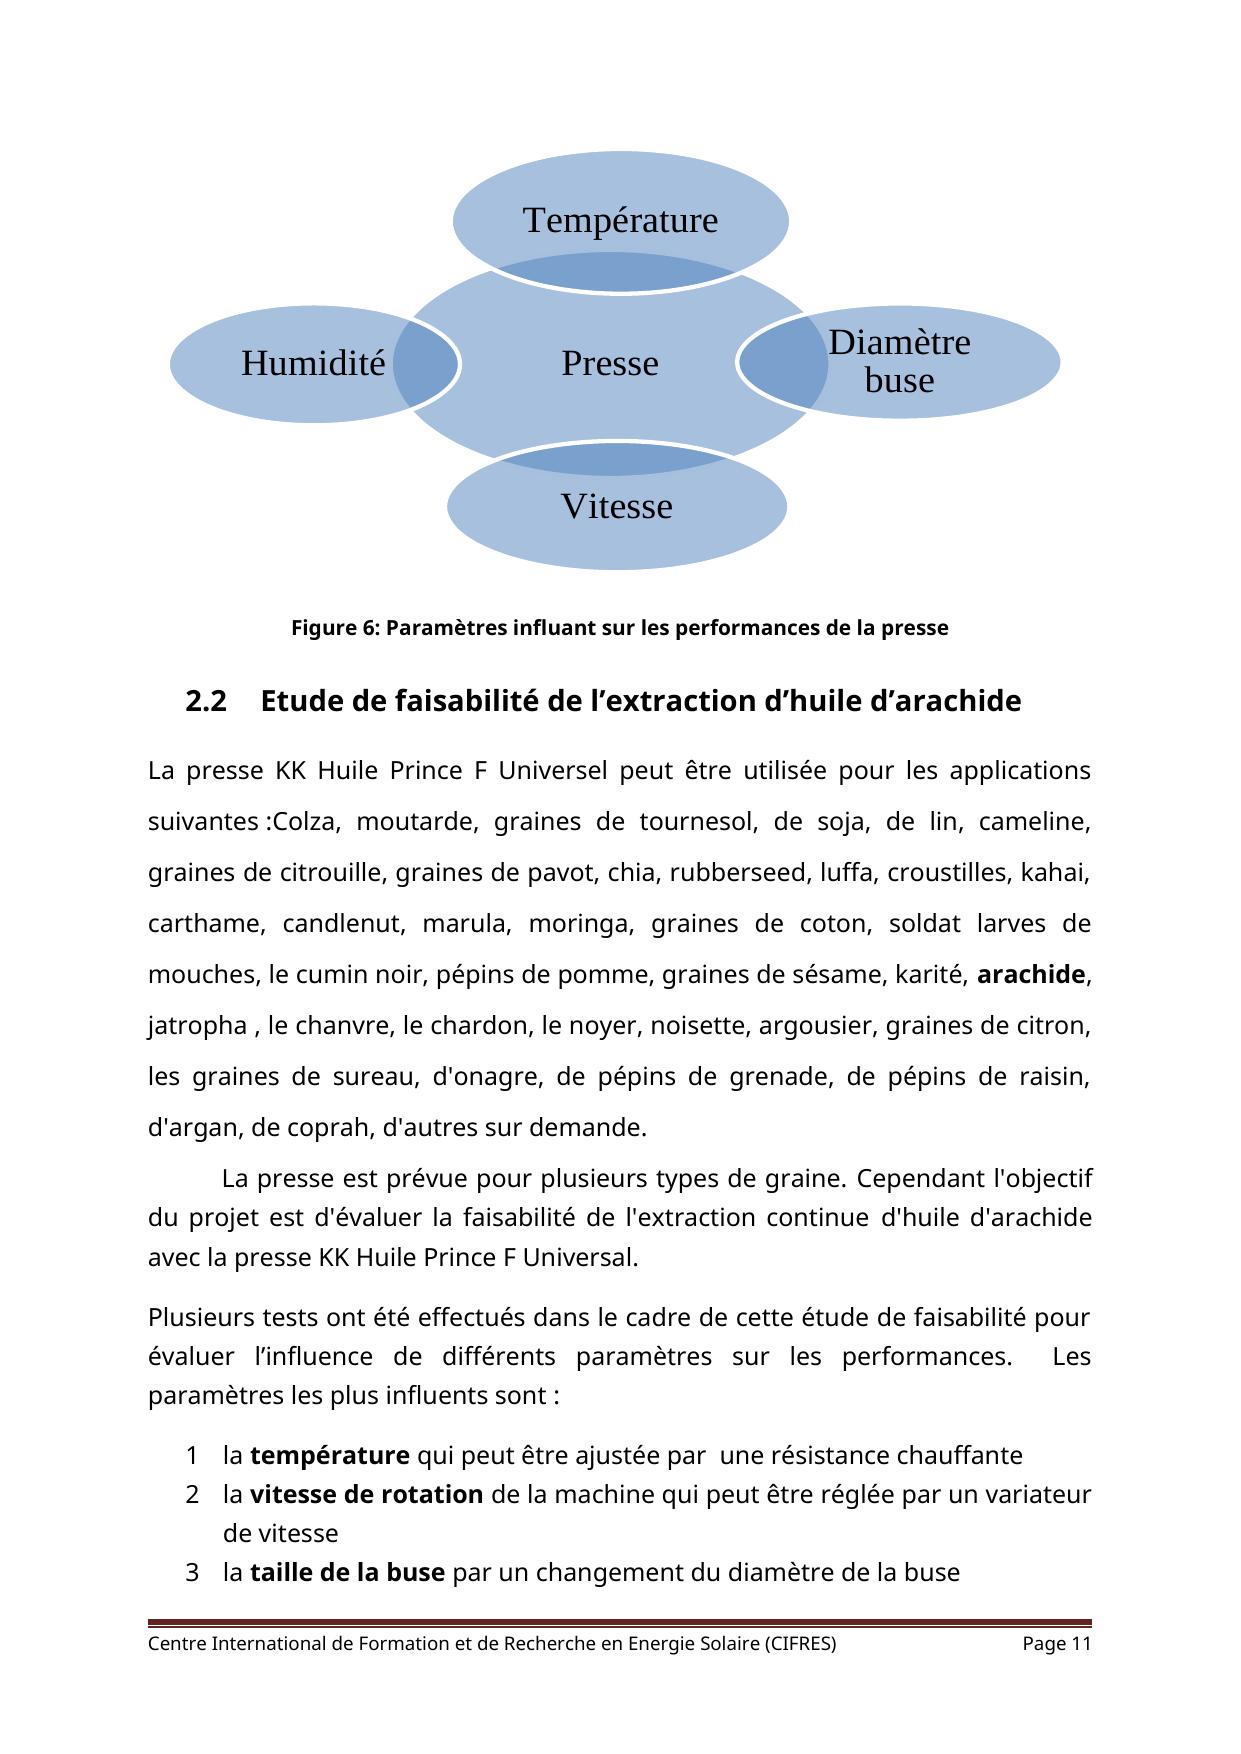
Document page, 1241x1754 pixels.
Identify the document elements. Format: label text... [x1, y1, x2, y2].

list la taille de la buse par un changement du diamètre de la buse [185, 1555, 1092, 1589]
subtitle Etude de faisabilité de l’extraction d’huile d’arachide [185, 681, 1092, 720]
list la température qui peut être ajustée par une résistance chauffante [185, 1438, 1092, 1472]
text La presse est prévue pour plusieurs types de graine. Cependant l'objectif du projet est d'évaluer la faisabilité de l'extraction continue d'huile d'arachide avec la presse KK Huile Prince F Universal. [148, 1161, 1092, 1273]
text La presse KK Huile Prince F Universel peut être utilisée pour les applications suivantes :Colza, moutarde, graines de tournesol, de soja, de lin, cameline, graines de citrouille, graines de pavot, chia, rubberseed, luffa, croustilles, kahai, carthame, candlenut, marula, moringa, graines de coton, soldat larves de mouches, le cumin noir, pépins de pomme, graines de sésame, karité, arachide, jatropha , le chanvre, le chardon, le noyer, noisette, argousier, graines de citron, les graines de sureau, d'onagre, de pépins de grenade, de pépins de raisin, d'argan, de coprah, d'autres sur demande. [148, 753, 1092, 1144]
list la vitesse de rotation de la machine qui peut être réglée par un variateur de vitesse [185, 1477, 1092, 1550]
text Figure 6: Paramètres influant sur les performances de la presse [148, 613, 1092, 641]
text Plusieurs tests ont été effectués dans le cadre de cette étude de faisabilité pour évaluer l’influence de différents paramètres sur les performances. Les paramètres les plus influents sont : [148, 1299, 1092, 1412]
